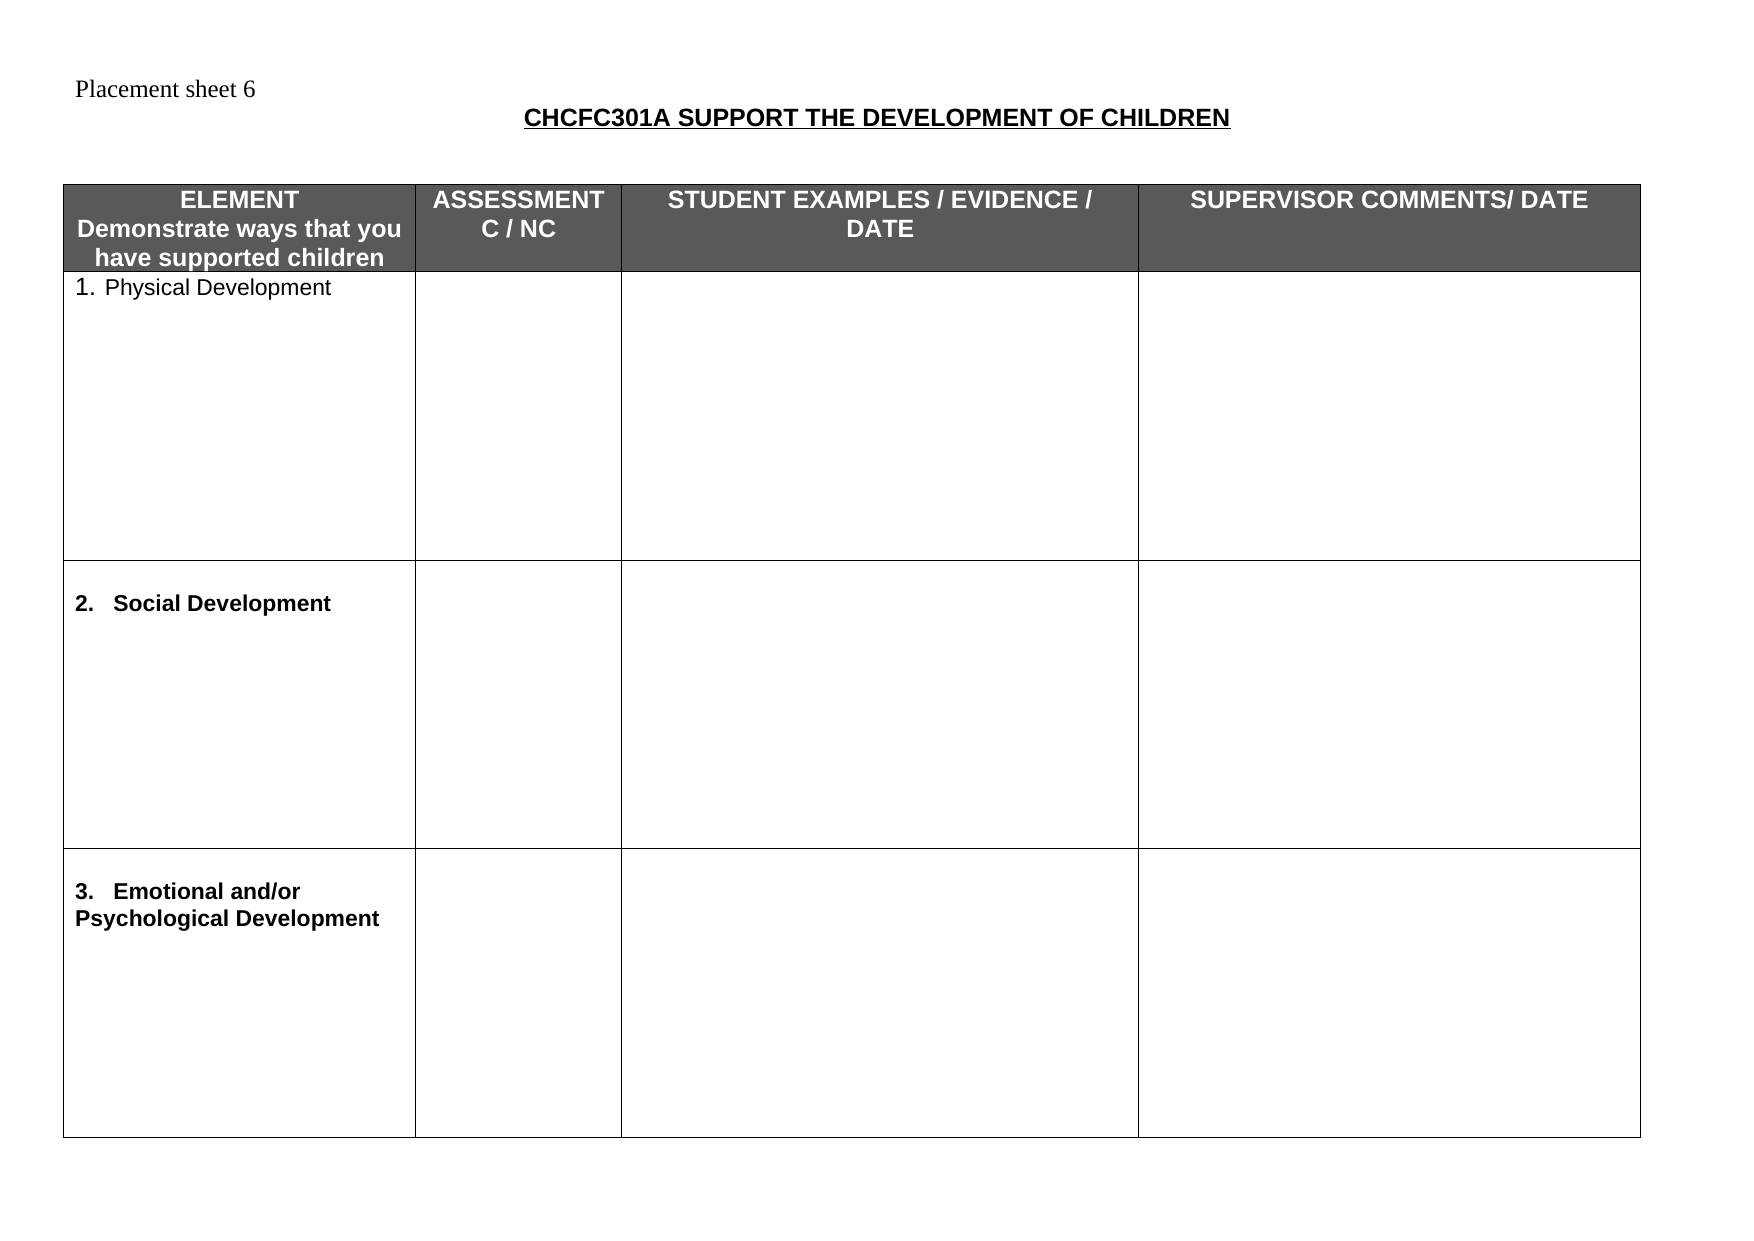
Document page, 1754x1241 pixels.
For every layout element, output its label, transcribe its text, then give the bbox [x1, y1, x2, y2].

table_cell [416, 561, 621, 848]
table_cell [416, 272, 621, 560]
text CHCFC301A SUPPORT THE DEVELOPMENT OF CHILDREN [75, 102, 1679, 131]
table_cell [622, 272, 1138, 560]
table_cell [1139, 561, 1640, 848]
table_cell 3. Emotional and/or Psychological Development [64, 849, 415, 1137]
table_cell [1139, 272, 1640, 560]
table_cell 2. Social Development [64, 561, 415, 848]
table_cell Physical Development [64, 272, 415, 560]
table_cell [622, 561, 1138, 848]
table_cell [416, 849, 621, 1137]
table_cell [1139, 849, 1640, 1137]
table_header STUDENT EXAMPLES / EVIDENCE / DATE [622, 185, 1138, 271]
table_header ELEMENT Demonstrate ways that you have supported children [64, 185, 415, 271]
table_cell [622, 849, 1138, 1137]
table_header ASSESSMENT C / NC [416, 185, 621, 271]
table_header SUPERVISOR COMMENTS/ DATE [1139, 185, 1640, 271]
